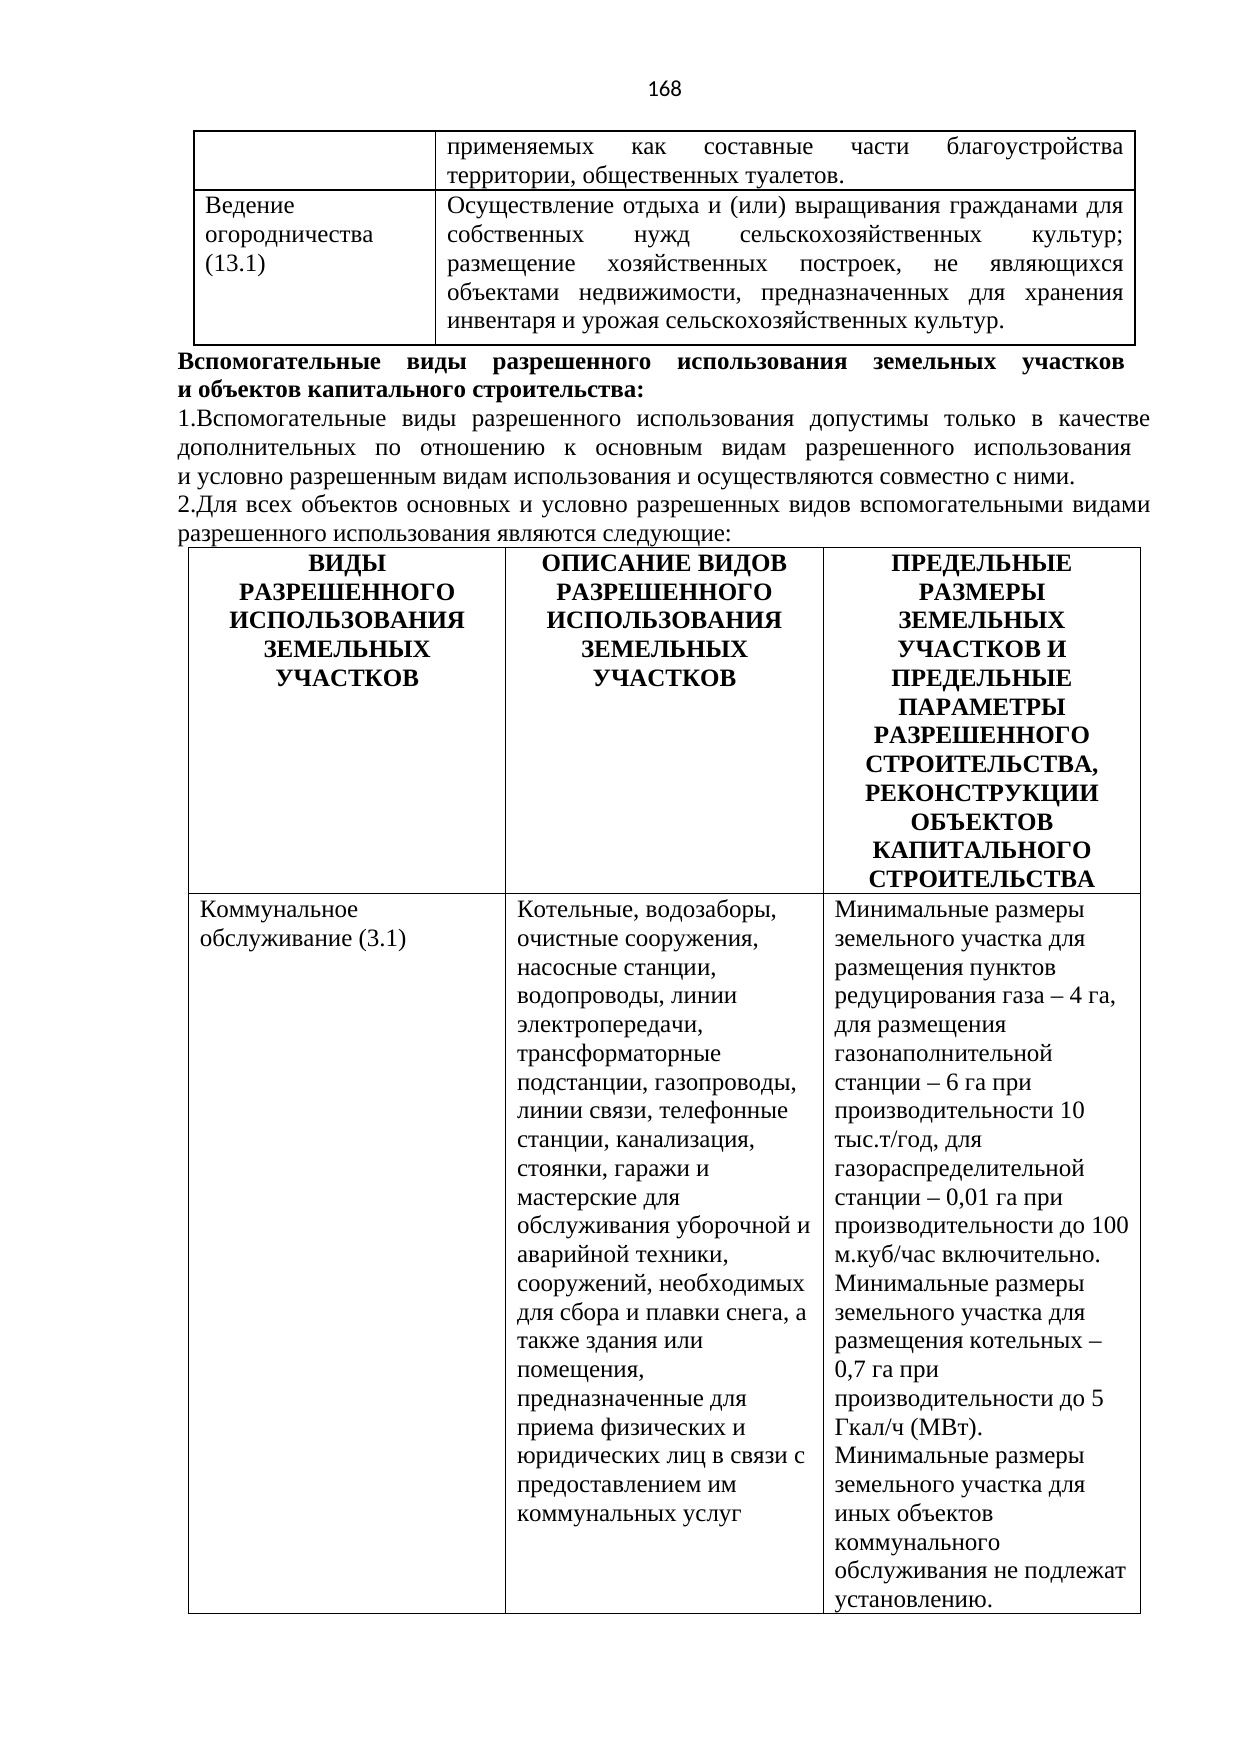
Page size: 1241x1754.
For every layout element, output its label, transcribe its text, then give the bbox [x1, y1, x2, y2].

table_header ПРЕДЕЛЬНЫЕ РАЗМЕРЫ ЗЕМЕЛЬНЫХ УЧАСТКОВ И ПРЕДЕЛЬНЫЕ ПАРАМЕТРЫ РАЗРЕШЕННОГО СТРОИТЕЛЬСТВА, РЕКОНСТРУКЦИИ ОБЪЕКТОВ КАПИТАЛЬНОГО СТРОИТЕЛЬСТВА [824, 548, 1140, 893]
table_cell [824, 894, 1140, 1613]
table_header ОПИСАНИЕ ВИДОВ РАЗРЕШЕННОГО ИСПОЛЬЗОВАНИЯ ЗЕМЕЛЬНЫХ УЧАСТКОВ [506, 548, 823, 893]
text 2.Для всех объектов основных и условно разрешенных видов вспомогательными видами разрешенного использования являются следующие: [177, 489, 1152, 547]
text Вспомогательные виды разрешенного использования земельных участков и объектов капитального строительства: [177, 346, 1152, 403]
table_cell Ведение огородничества (13.1) [195, 191, 435, 344]
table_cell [506, 894, 823, 1613]
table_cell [195, 132, 435, 189]
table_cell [436, 132, 1134, 189]
table_cell Осуществление отдыха и (или) выращивания гражданами для собственных нужд сельскохозяйственных культур; размещение хозяйственных построек, не являющихся объектами недвижимости, предназначенных для хранения инвентаря и урожая сельскохозяйственных культур. [436, 191, 1134, 344]
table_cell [189, 894, 505, 1613]
text 1.Вспомогательные виды разрешенного использования допустимы только в качестве дополнительных по отношению к основным видам разрешенного использования и условно разрешенным видам использования и осуществляются совместно с ними. [177, 403, 1152, 489]
table_header ВИДЫ РАЗРЕШЕННОГО ИСПОЛЬЗОВАНИЯ ЗЕМЕЛЬНЫХ УЧАСТКОВ [189, 548, 505, 893]
